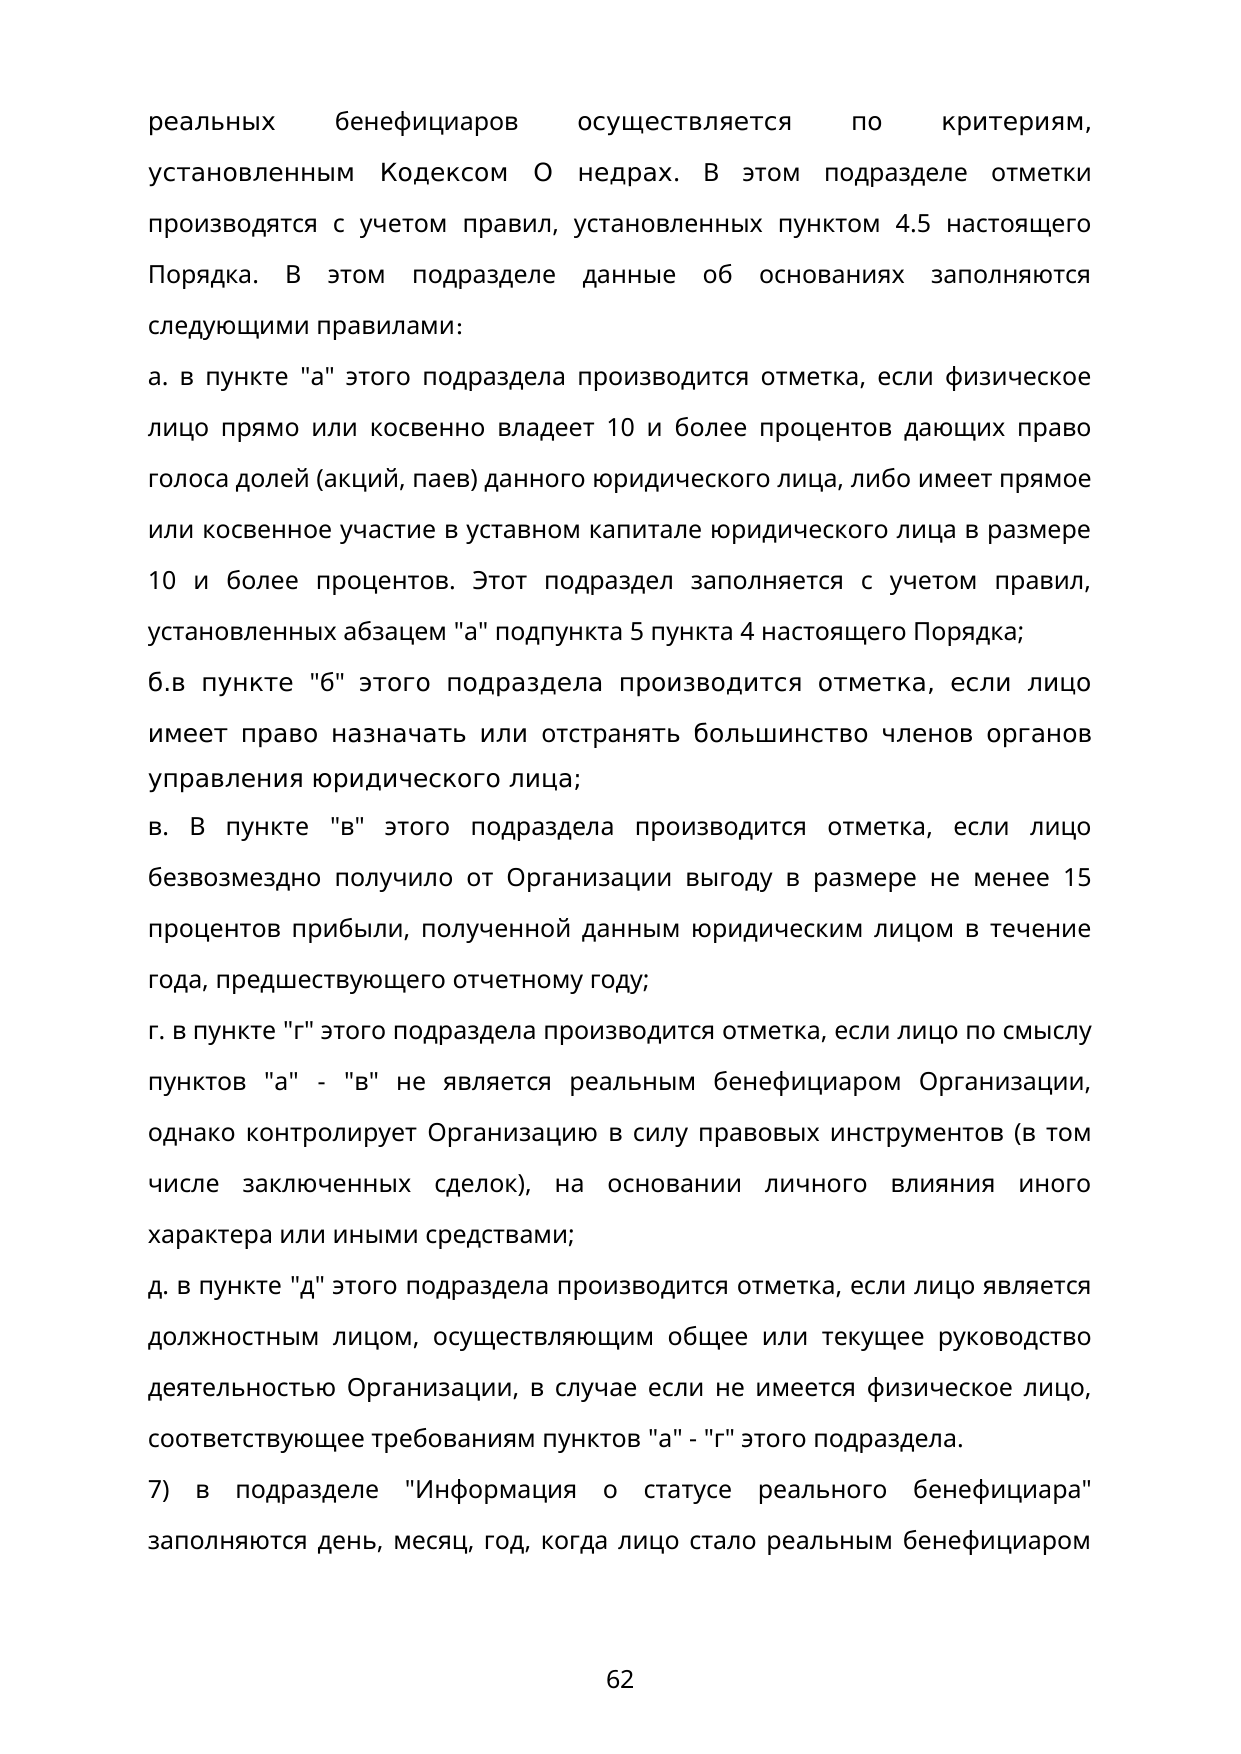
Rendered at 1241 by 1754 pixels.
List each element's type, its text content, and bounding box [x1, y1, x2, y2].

text б.в пункте "б" этого подраздела производится отметка, если лицо имеет право назначать или отстранять большинство членов органов управления юридического лица; [148, 665, 1092, 794]
text а. в пункте "а" этого подраздела производится отметка, если физическое лицо прямо или косвенно владеет 10 и более процентов дающих право голоса долей (акций, паев) данного юридического лица, либо имеет прямое или косвенное участие в уставном капитале юридического лица в размере 10 и более процентов. Этот подраздел заполняется с учетом правил, установленных абзацем "а" подпункта 5 пункта 4 настоящего Порядка; [148, 359, 1092, 648]
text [148, 103, 1092, 342]
text г. в пункте "г" этого подраздела производится отметка, если лицо по смыслу пунктов "а" - "в" не является реальным бенефициаром Организации, однако контролирует Организацию в силу правовых инструментов (в том числе заключенных сделок), на основании личного влияния иного характера или иными средствами; [148, 1012, 1092, 1251]
text д. в пункте "д" этого подраздела производится отметка, если лицо является должностным лицом, осуществляющим общее или текущее руководство деятельностью Организации, в случае если не имеется физическое лицо, соответствующее требованиям пунктов "а" - "г" этого подраздела. [148, 1268, 1092, 1455]
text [148, 1472, 1092, 1557]
text в. В пункте "в" этого подраздела производится отметка, если лицо безвозмездно получило от Организации выгоду в размере не менее 15 процентов прибыли, полученной данным юридическим лицом в течение года, предшествующего отчетному году; [148, 808, 1092, 996]
